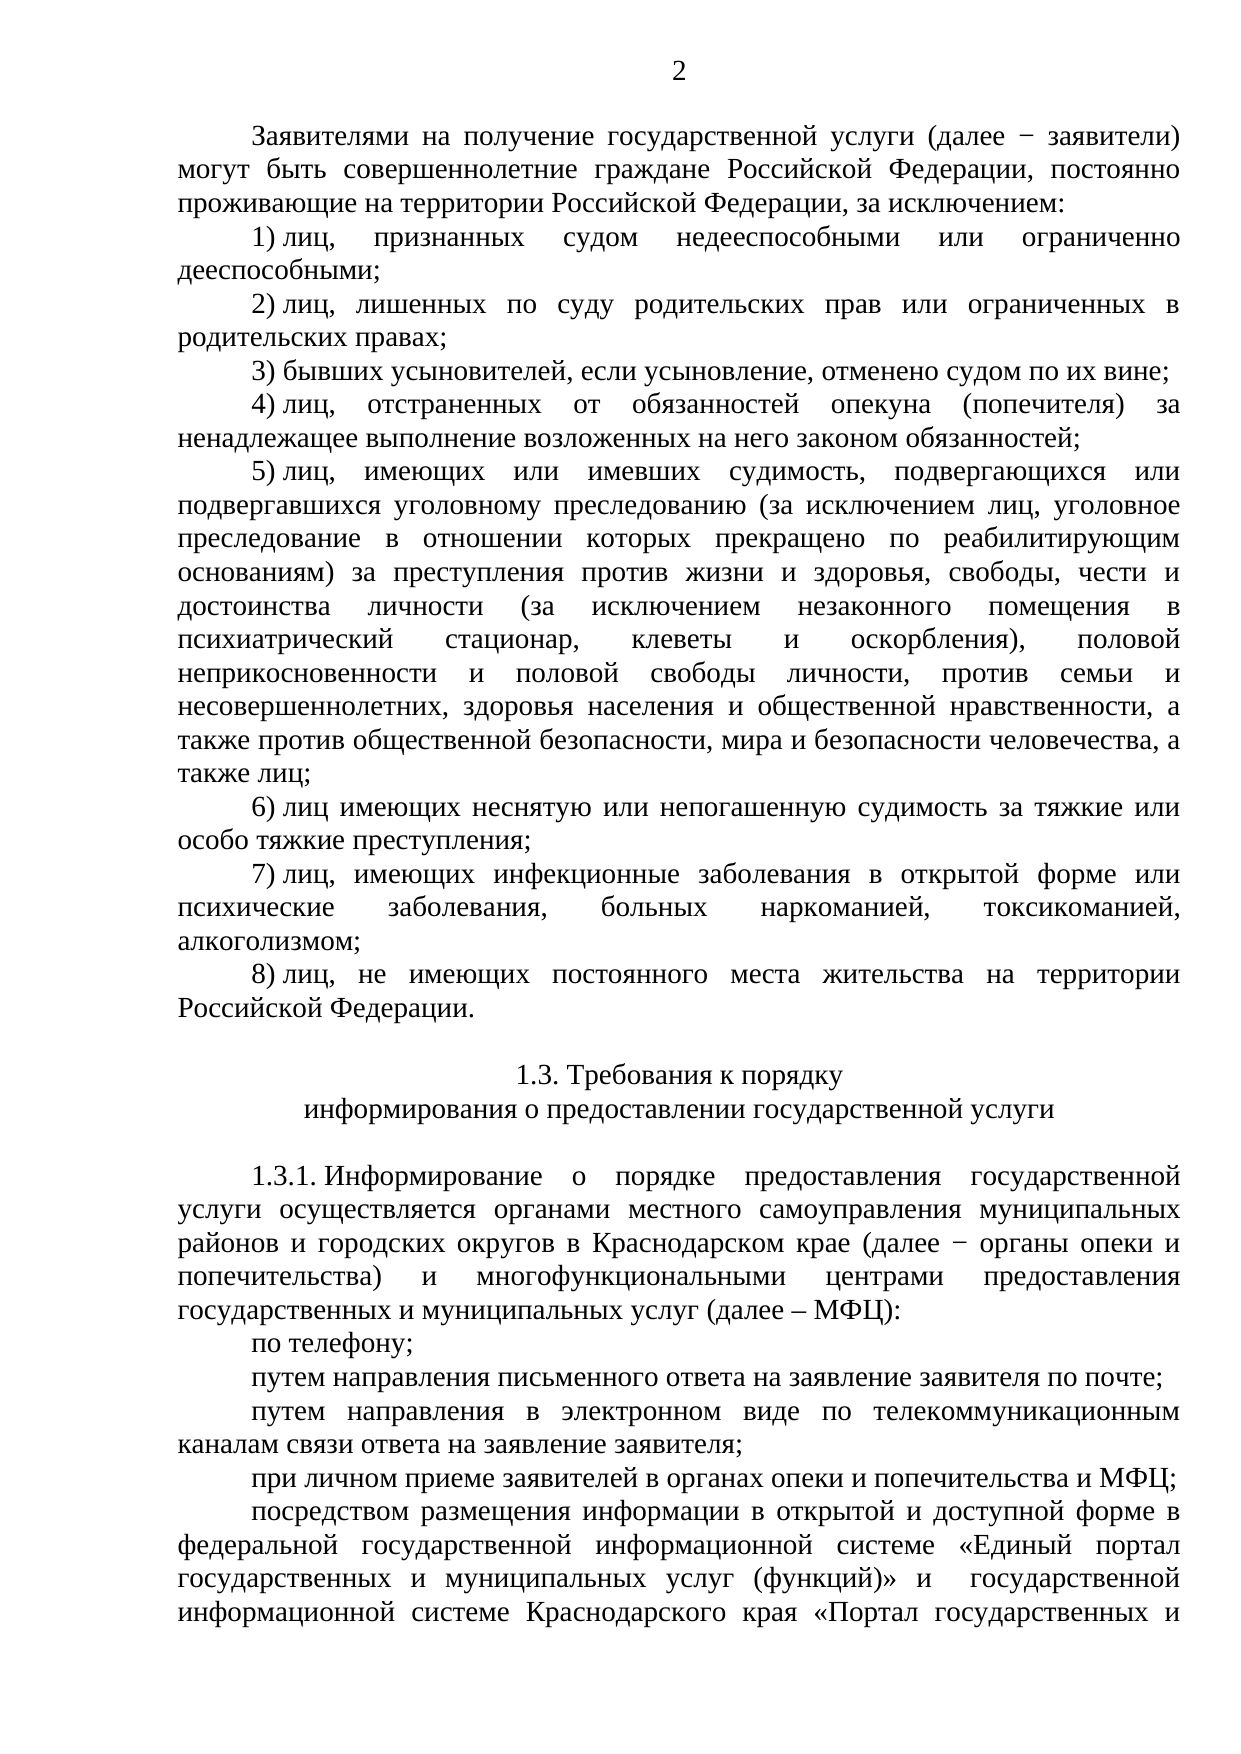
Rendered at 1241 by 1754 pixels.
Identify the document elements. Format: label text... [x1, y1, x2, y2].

text 3) бывших усыновителей, если усыновление, отменено судом по их вине; [177, 353, 1181, 386]
text путем направления письменного ответа на заявление заявителя по почте; [177, 1359, 1181, 1393]
text по телефону; [177, 1326, 1181, 1359]
text 4) лиц, отстраненных от обязанностей опекуна (попечителя) за ненадлежащее выполнение возложенных на него законом обязанностей; [177, 386, 1181, 453]
text при личном приеме заявителей в органах опеки и попечительства и МФЦ; [177, 1460, 1181, 1493]
text 1.3.1. Информирование о порядке предоставления государственной услуги осуществляется органами местного самоуправления муниципальных районов и городских округов в Краснодарском крае (далее − органы опеки и попечительства) и многофункциональными центрами предоставления государственных и муниципальных услуг (далее – МФЦ): [177, 1158, 1181, 1326]
text путем направления в электронном виде по телекоммуникационным каналам связи ответа на заявление заявителя; [177, 1393, 1181, 1460]
text 2) лиц, лишенных по суду родительских прав или ограниченных в родительских правах; [177, 286, 1181, 353]
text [177, 1493, 1181, 1627]
text 8) лиц, не имеющих постоянного места жительства на территории Российской Федерации. [177, 957, 1181, 1024]
text 7) лиц, имеющих инфекционные заболевания в открытой форме или психические заболевания, больных наркоманией, токсикоманией, алкоголизмом; [177, 856, 1181, 957]
text 1.3. Требования к порядку [177, 1057, 1181, 1091]
text 1) лиц, признанных судом недееспособными или ограниченно дееспособными; [177, 219, 1181, 286]
text 6) лиц имеющих неснятую или непогашенную судимость за тяжкие или особо тяжкие преступления; [177, 789, 1181, 856]
text Заявителями на получение государственной услуги (далее − заявители) могут быть совершеннолетние граждане Российской Федерации, постоянно проживающие на территории Российской Федерации, за исключением: [177, 118, 1181, 219]
text информирования о предоставлении государственной услуги [177, 1091, 1181, 1124]
text 5) лиц, имеющих или имевших судимость, подвергающихся или подвергавшихся уголовному преследованию (за исключением лиц, уголовное преследование в отношении которых прекращено по реабилитирующим основаниям) за преступления против жизни и здоровья, свободы, чести и достоинства личности (за исключением незаконного помещения в психиатрический стационар, клеветы и оскорбления), половой неприкосновенности и половой свободы личности, против семьи и несовершеннолетних, здоровья населения и общественной нравственности, а также против общественной безопасности, мира и безопасности человечества, а также лиц; [177, 453, 1181, 789]
